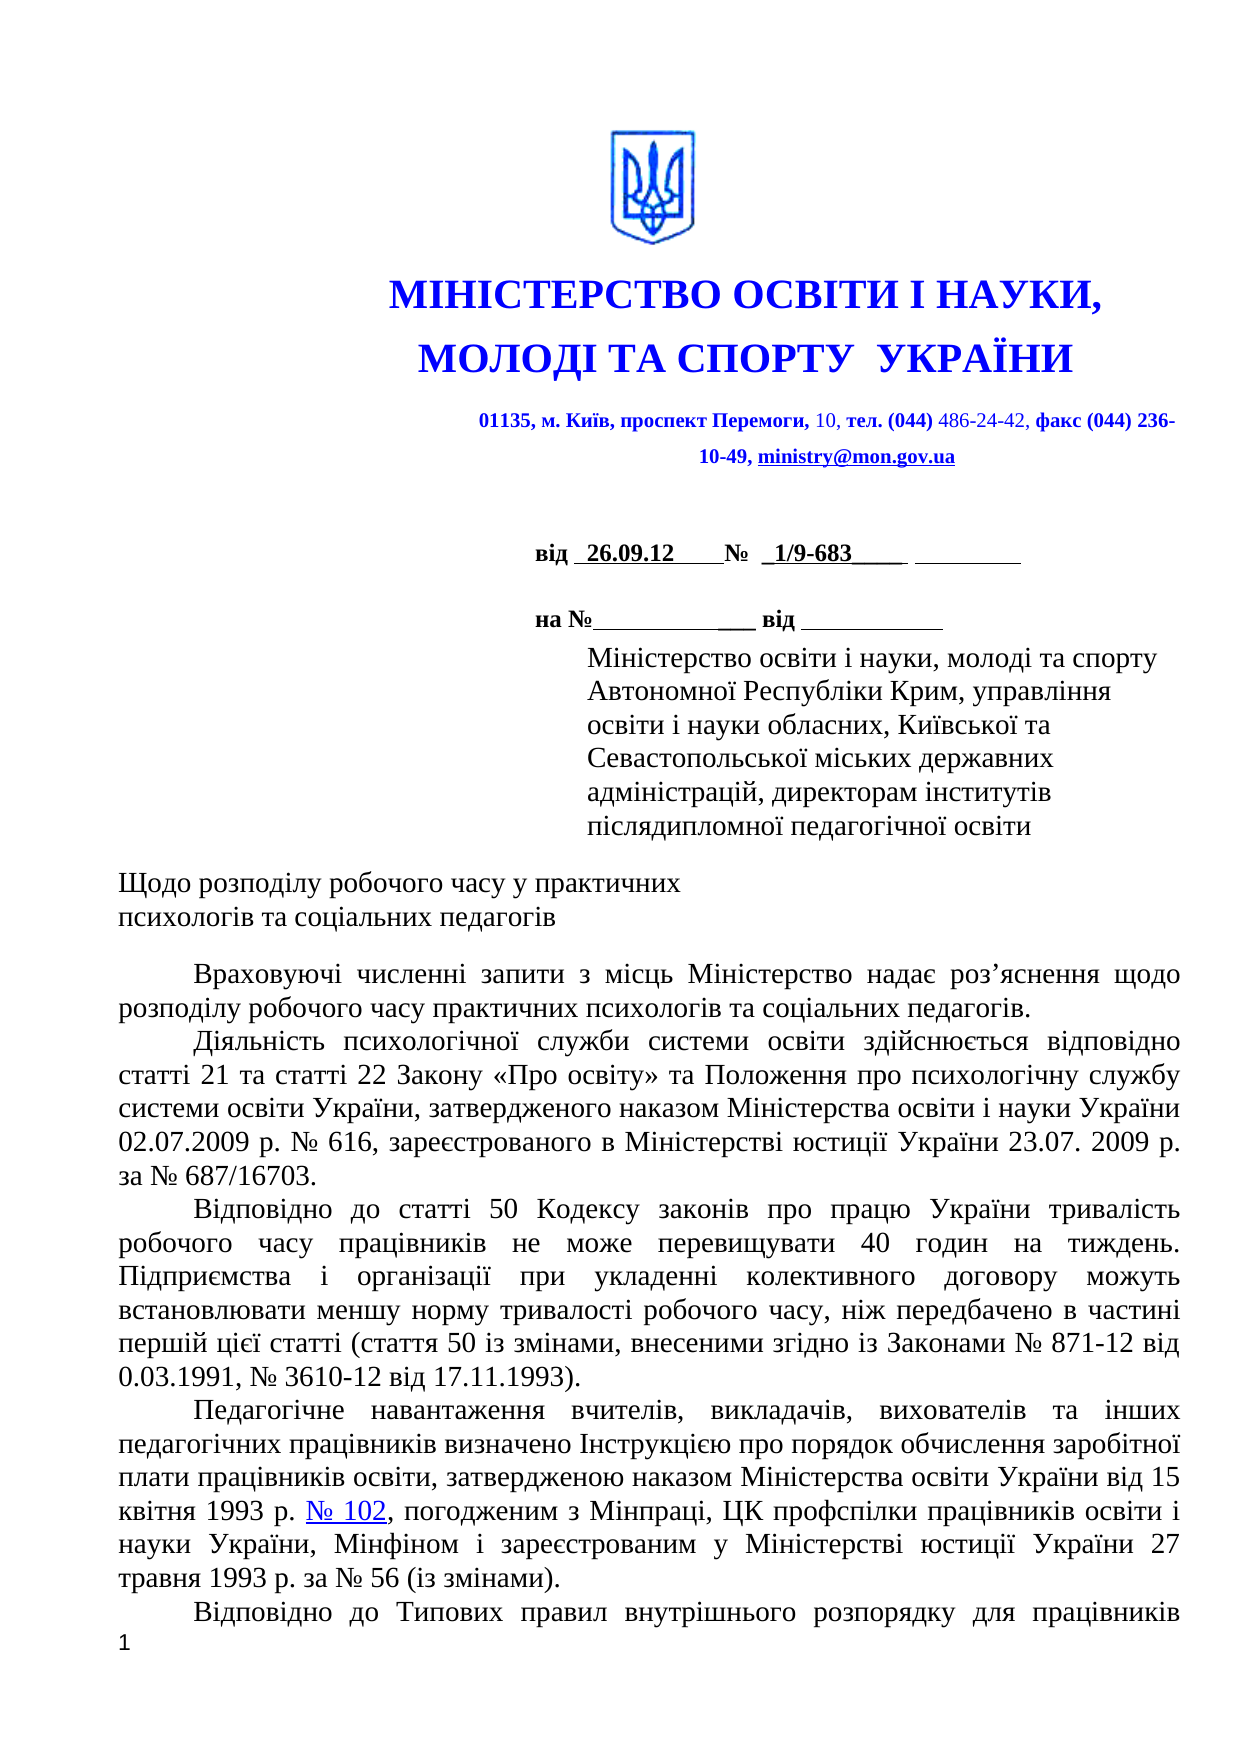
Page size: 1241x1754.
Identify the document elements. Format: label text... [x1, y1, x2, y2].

text Міністерство освіти і науки, молоді та спорту Автономної Республіки Крим, управління освіти і науки обласних, Київської та Севастопольської міських державних адміністрацій, директорам інститутів післядипломної педагогічної освіти [587, 640, 1181, 841]
picture [567, 118, 737, 256]
text Діяльність психологічної служби системи освіти здійснюється відповідно статті 21 та статті 22 Закону «Про освіту» та Положення про психологічну службу системи освіти України, затвердженого наказом Міністерства освіти і науки України 02.07.2009 р. № 616, зареєстрованого в Міністерстві юстиції України 23.07. 2009 р. за № 687/16703. [118, 1023, 1181, 1191]
text від 26.09.12 № _1/9-683____ [535, 538, 1181, 566]
text МОЛОДІ ТА СПОРТУ УКРАЇНИ [310, 333, 1181, 381]
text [118, 1594, 1181, 1627]
text Щодо розподілу робочого часу у практичних [118, 865, 1181, 899]
text психологів та соціальних педагогів [118, 899, 1181, 932]
text МІНІСТЕРСТВО ОСВІТИ І НАУКИ, [310, 269, 1181, 317]
text 01135, м. Київ, проспект Перемоги, 10, тел. (044) 486-24-42, факс (044) 236-10-49, ministry@mon.gov.ua [472, 408, 1181, 468]
text Відповідно до статті 50 Кодексу законів про працю України тривалість робочого часу працівників не може перевищувати 40 годин на тиждень. Підприємства і організації при укладенні колективного договору можуть встановлювати меншу норму тривалості робочого часу, ніж передбачено в частині першій цієї статті (стаття 50 із змінами, внесеними згідно із Законами № 871-12 від 0.03.1991, № 3610-12 від 17.11.1993). [118, 1191, 1181, 1392]
text на № ___ від [535, 604, 1181, 633]
text Педагогічне навантаження вчителів, викладачів, вихователів та інших педагогічних працівників визначено Інструкцією про порядок обчислення заробітної плати працівників освіти, затвердженою наказом Міністерства освіти України від 15 квітня 1993 р. № 102, погодженим з Мінпраці, ЦК профспілки працівників освіти і науки України, Мінфіном і зареєстрованим у Міністерстві юстиції України 27 травня 1993 р. за № 56 (із змінами). [118, 1392, 1181, 1594]
text Враховуючі численні запити з місць Міністерство надає роз’яснення щодо розподілу робочого часу практичних психологів та соціальних педагогів. [118, 956, 1181, 1023]
